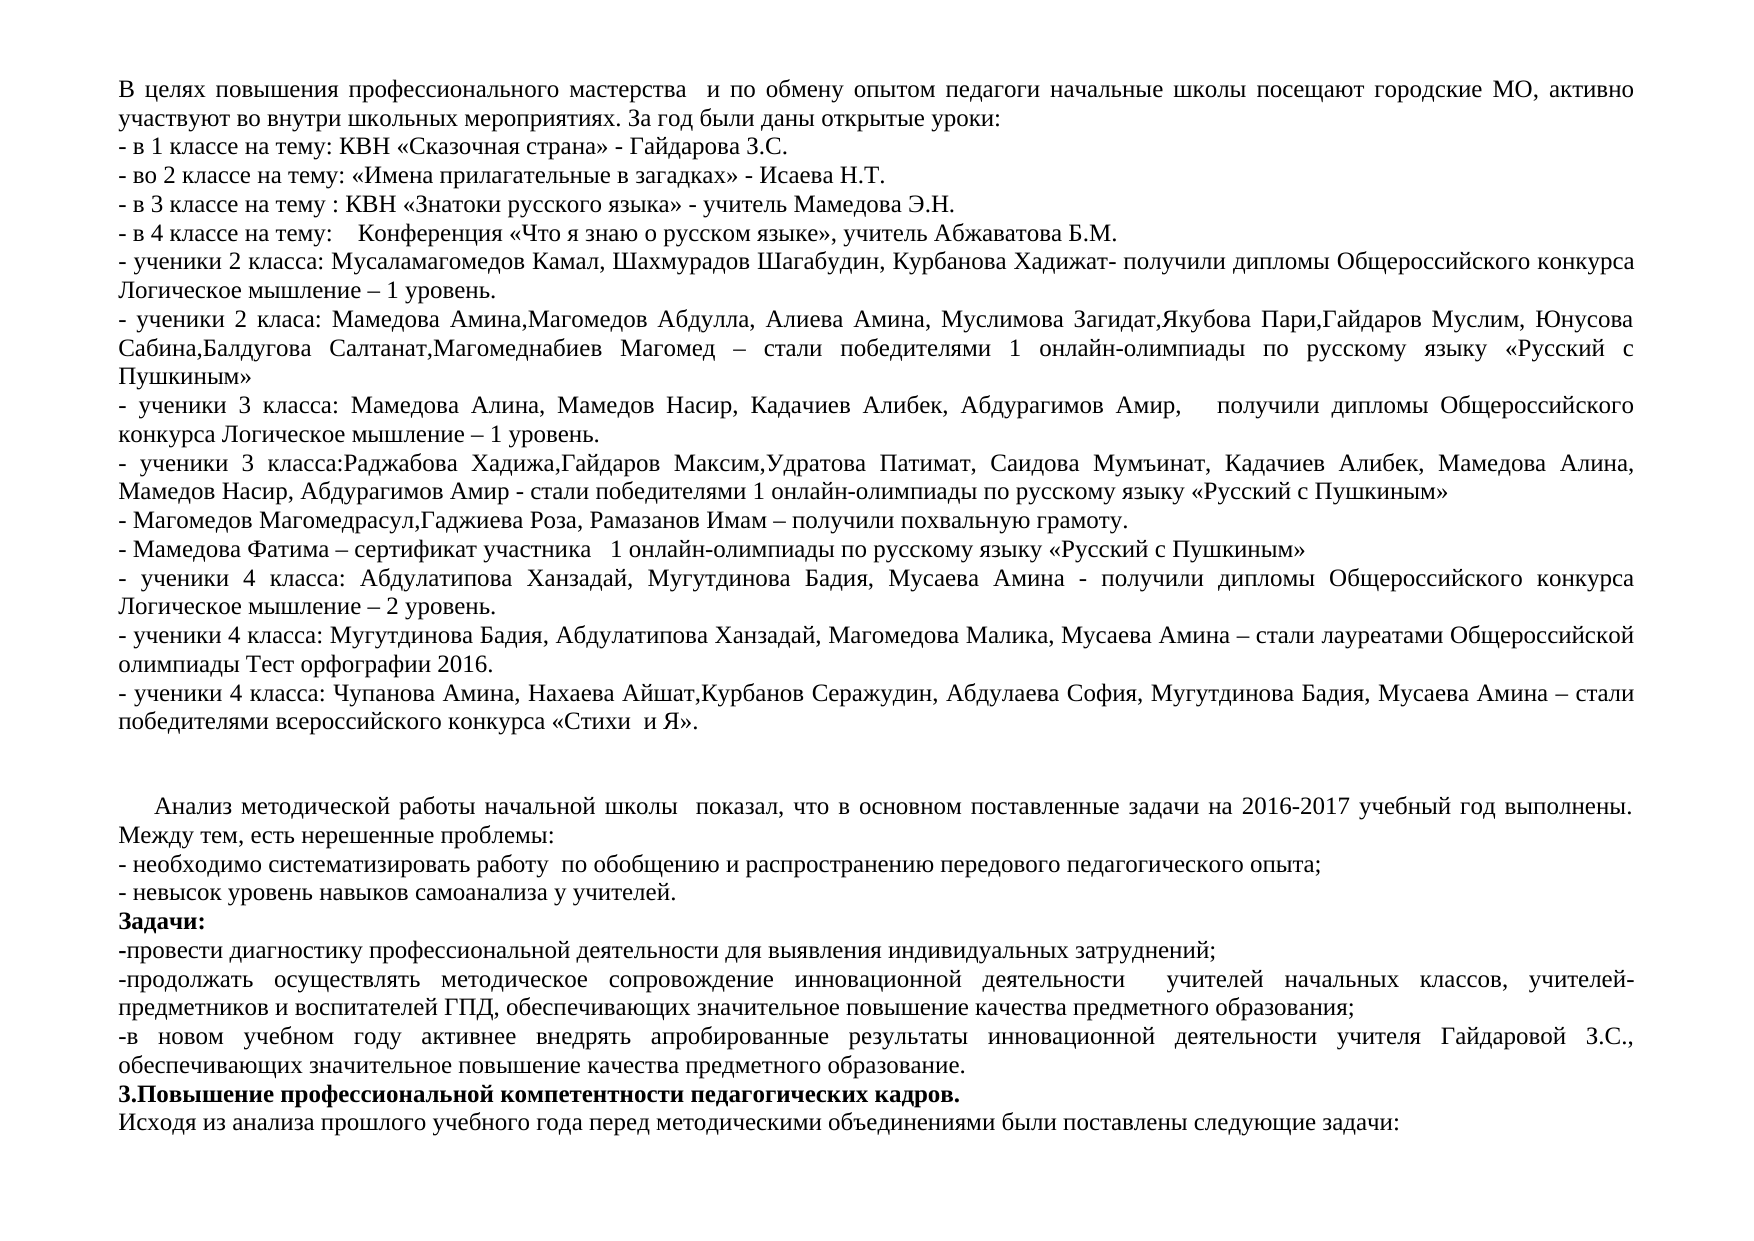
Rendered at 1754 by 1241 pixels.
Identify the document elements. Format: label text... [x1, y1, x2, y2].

text - в 3 классе на тему : КВН «Знатоки русского языка» - учитель Мамедова Э.Н. [118, 189, 1636, 218]
text - во 2 классе на тему: «Имена прилагательные в загадках» - Исаева Н.Т. [118, 160, 1636, 189]
text - необходимо систематизировать работу по обобщению и распространению передового педагогического опыта; [118, 849, 1636, 877]
text Исходя из анализа прошлого учебного года перед методическими объединениями были поставлены следующие задачи: [118, 1107, 1636, 1136]
text - ученики 4 класса: Чупанова Амина, Нахаева Айшат,Курбанов Серажудин, Абдулаева София, Мугутдинова Бадия, Мусаева Амина – стали победителями всероссийского конкурса «Стихи и Я». [118, 678, 1636, 735]
text - в 1 классе на тему: КВН «Сказочная страна» - Гайдарова З.С. [118, 131, 1636, 160]
text Задачи: [118, 906, 1636, 935]
text - ученики 4 класса: Мугутдинова Бадия, Абдулатипова Ханзадай, Магомедова Малика, Мусаева Амина – стали лауреатами Общероссийской олимпиады Тест орфографии 2016. [118, 620, 1636, 678]
text - ученики 2 класа: Мамедова Амина,Магомедов Абдулла, Алиева Амина, Муслимова Загидат,Якубова Пари,Гайдаров Муслим, Юнусова Сабина,Балдугова Салтанат,Магомеднабиев Магомед – стали победителями 1 онлайн-олимпиады по русскому языку «Русский с Пушкиным» [118, 304, 1636, 390]
text - ученики 4 класса: Абдулатипова Ханзадай, Мугутдинова Бадия, Мусаева Амина - получили дипломы Общероссийского конкурса Логическое мышление – 2 уровень. [118, 563, 1636, 620]
text - невысок уровень навыков самоанализа у учителей. [118, 877, 1636, 906]
text -в новом учебном году активнее внедрять апробированные результаты инновационной деятельности учителя Гайдаровой З.С., обеспечивающих значительное повышение качества предметного образование. [118, 1021, 1636, 1079]
text - ученики 3 класса:Раджабова Хадижа,Гайдаров Максим,Удратова Патимат, Саидова Мумъинат, Кадачиев Алибек, Мамедова Алина, Мамедов Насир, Абдурагимов Амир - стали победителями 1 онлайн-олимпиады по русскому языку «Русский с Пушкиным» [118, 448, 1636, 505]
text -продолжать осуществлять методическое сопровождение инновационной деятельности учителей начальных классов, учителей-предметников и воспитателей ГПД, обеспечивающих значительное повышение качества предметного образования; [118, 964, 1636, 1021]
text - ученики 2 класса: Мусаламагомедов Камал, Шахмурадов Шагабудин, Курбанова Хадижат- получили дипломы Общероссийского конкурса Логическое мышление – 1 уровень. [118, 246, 1636, 304]
text - ученики 3 класса: Мамедова Алина, Мамедов Насир, Кадачиев Алибек, Абдурагимов Амир, получили дипломы Общероссийского конкурса Логическое мышление – 1 уровень. [118, 390, 1636, 448]
text - в 4 классе на тему: Конференция «Что я знаю о русском языке», учитель Абжаватова Б.М. [118, 218, 1636, 246]
text - Мамедова Фатима – сертификат участника 1 онлайн-олимпиады по русскому языку «Русский с Пушкиным» [118, 534, 1636, 563]
text Анализ методической работы начальной школы показал, что в основном поставленные задачи на 2016-2017 учебный год выполнены. Между тем, есть нерешенные проблемы: [118, 791, 1636, 849]
text 3.Повышение профессиональной компетентности педагогических кадров. [118, 1079, 1636, 1107]
text -провести диагностику профессиональной деятельности для выявления индивидуальных затруднений; [118, 935, 1636, 964]
text - Магомедов Магомедрасул,Гаджиева Роза, Рамазанов Имам – получили похвальную грамоту. [118, 505, 1636, 534]
text В целях повышения профессионального мастерства и по обмену опытом педагоги начальные школы посещают городские МО, активно участвуют во внутри школьных мероприятиях. За год были даны открытые уроки: [118, 74, 1636, 131]
